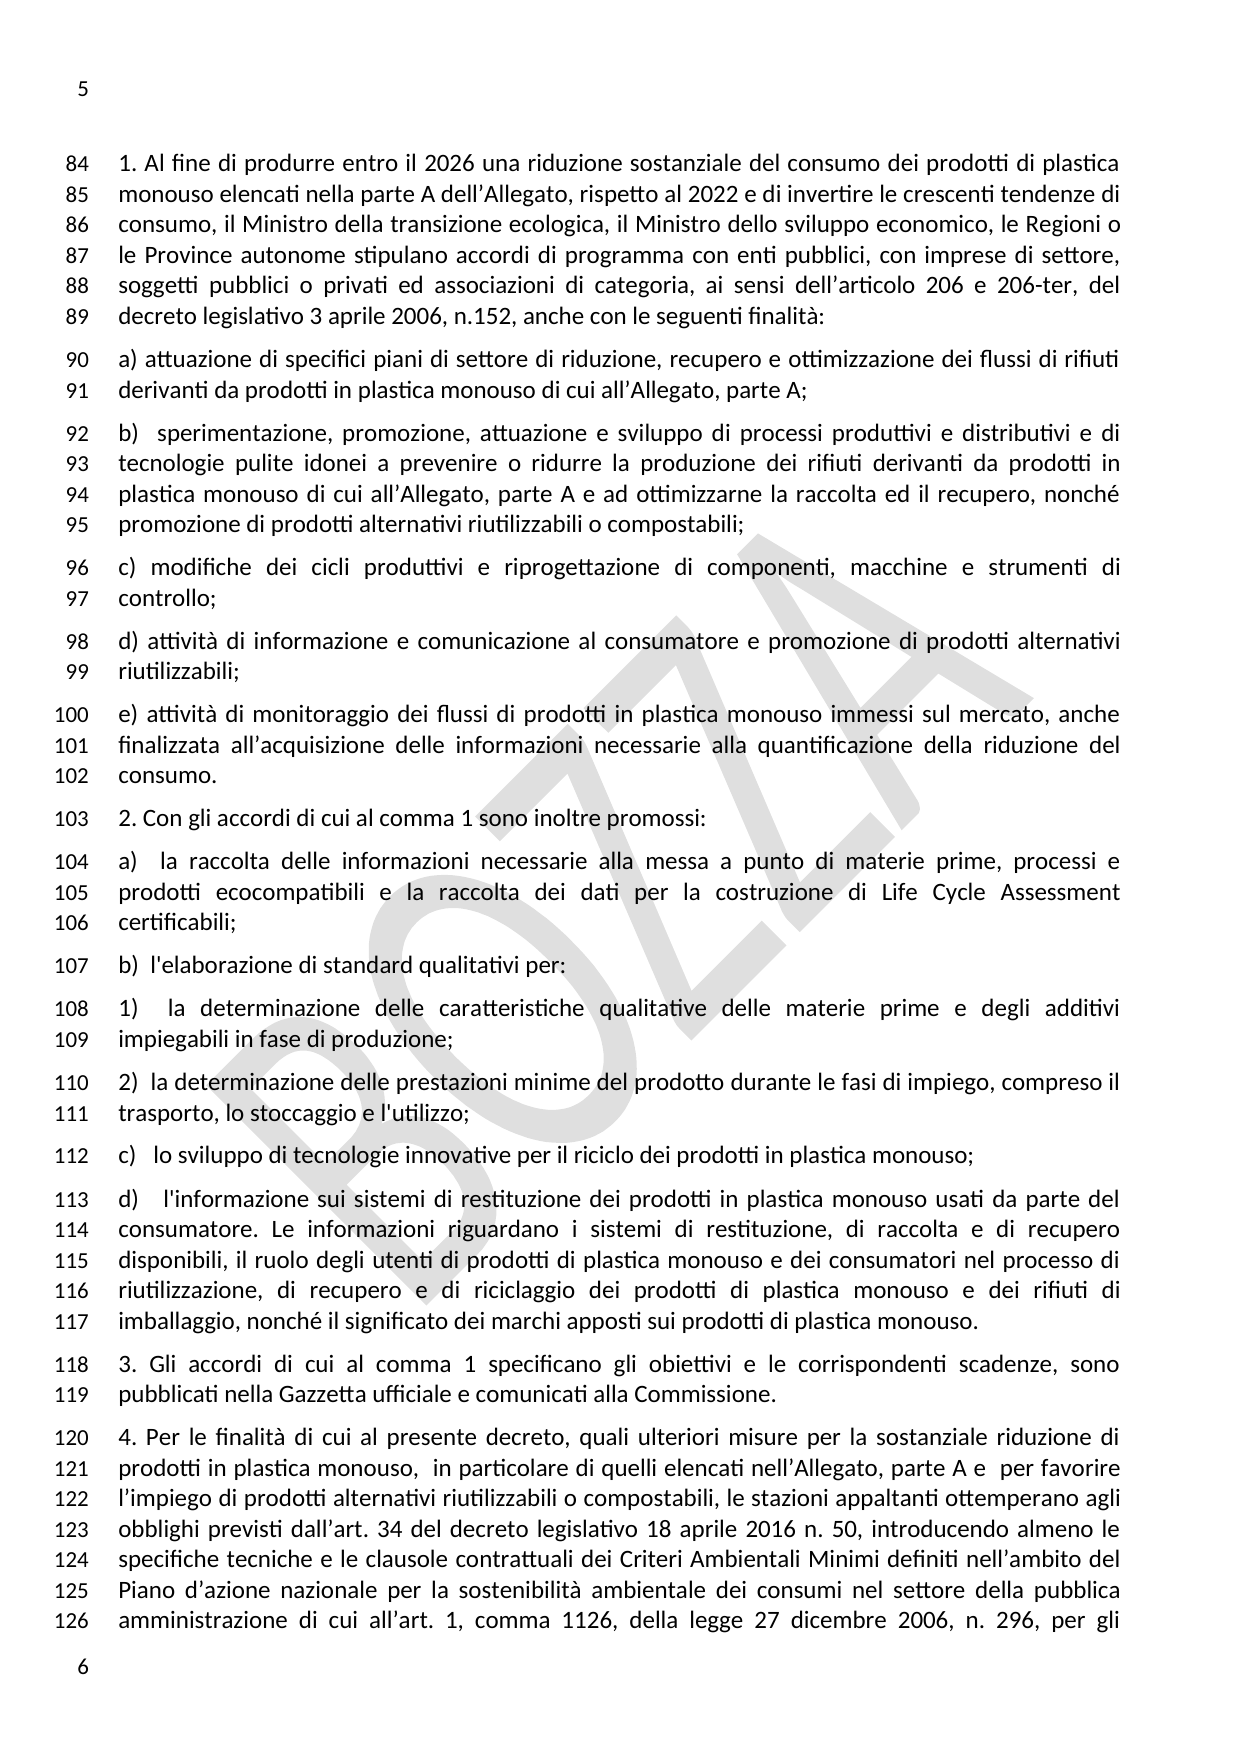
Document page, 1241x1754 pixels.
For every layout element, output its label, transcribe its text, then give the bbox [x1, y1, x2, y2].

text d) attività di informazione e comunicazione al consumatore e promozione di prodotti alternativi riutilizzabili; [118, 625, 1122, 686]
text e) attività di monitoraggio dei flussi di prodotti in plastica monouso immessi sul mercato, anche finalizzata all’acquisizione delle informazioni necessarie alla quantificazione della riduzione del consumo. [118, 698, 1122, 790]
text a) attuazione di specifici piani di settore di riduzione, recupero e ottimizzazione dei flussi di rifiuti derivanti da prodotti in plastica monouso di cui all’Allegato, parte A; [118, 343, 1122, 404]
text c) modifiche dei cicli produttivi e riprogettazione di componenti, macchine e strumenti di controllo; [118, 551, 1122, 612]
text 2. Con gli accordi di cui al comma 1 sono inoltre promossi: [118, 802, 1122, 833]
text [118, 1421, 1122, 1635]
text 2) la determinazione delle prestazioni minime del prodotto durante le fasi di impiego, compreso il trasporto, lo stoccaggio e l'utilizzo; [118, 1066, 1122, 1127]
text 1) la determinazione delle caratteristiche qualitative delle materie prime e degli additivi impiegabili in fase di produzione; [118, 993, 1122, 1054]
text c) lo sviluppo di tecnologie innovative per il riciclo dei prodotti in plastica monouso; [118, 1140, 1122, 1170]
text b) l'elaborazione di standard qualitativi per: [118, 949, 1122, 980]
text a) la raccolta delle informazioni necessarie alla messa a punto di materie prime, processi e prodotti ecocompatibili e la raccolta dei dati per la costruzione di Life Cycle Assessment certificabili; [118, 846, 1122, 937]
text 1. Al fine di produrre entro il 2026 una riduzione sostanziale del consumo dei prodotti di plastica monouso elencati nella parte A dell’Allegato, rispetto al 2022 e di invertire le crescenti tendenze di consumo, il Ministro della transizione ecologica, il Ministro dello sviluppo economico, le Regioni o le Province autonome stipulano accordi di programma con enti pubblici, con imprese di settore, soggetti pubblici o privati ed associazioni di categoria, ai sensi dell’articolo 206 e 206-ter, del decreto legislativo 3 aprile 2006, n.152, anche con le seguenti finalità: [118, 148, 1122, 331]
text 3. Gli accordi di cui al comma 1 specificano gli obiettivi e le corrispondenti scadenze, sono pubblicati nella Gazzetta ufficiale e comunicati alla Commissione. [118, 1348, 1122, 1409]
text d) l'informazione sui sistemi di restituzione dei prodotti in plastica monouso usati da parte del consumatore. Le informazioni riguardano i sistemi di restituzione, di raccolta e di recupero disponibili, il ruolo degli utenti di prodotti di plastica monouso e dei consumatori nel processo di riutilizzazione, di recupero e di riciclaggio dei prodotti di plastica monouso e dei rifiuti di imballaggio, nonché il significato dei marchi apposti sui prodotti di plastica monouso. [118, 1183, 1122, 1335]
text b) sperimentazione, promozione, attuazione e sviluppo di processi produttivi e distributivi e di tecnologie pulite idonei a prevenire o ridurre la produzione dei rifiuti derivanti da prodotti in plastica monouso di cui all’Allegato, parte A e ad ottimizzarne la raccolta ed il recupero, nonché promozione di prodotti alternativi riutilizzabili o compostabili; [118, 417, 1122, 539]
